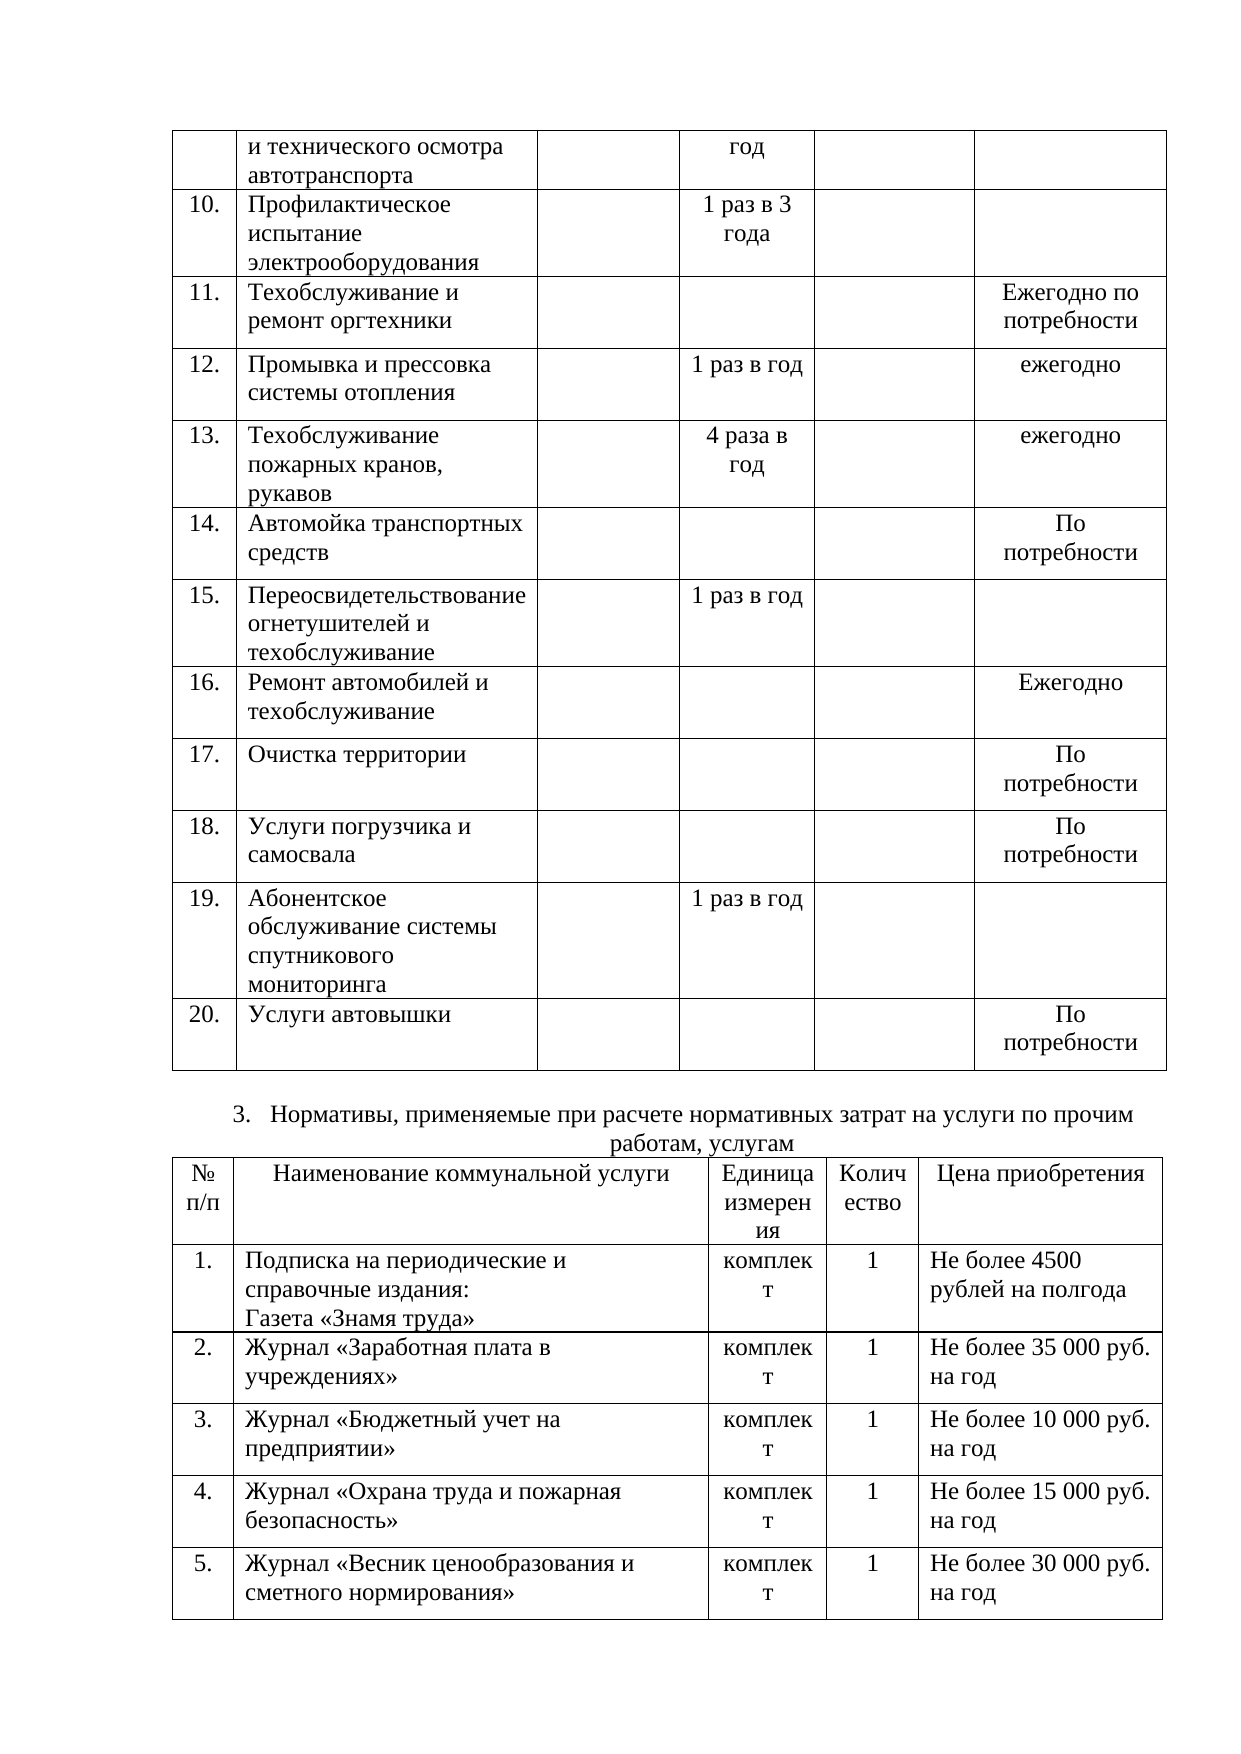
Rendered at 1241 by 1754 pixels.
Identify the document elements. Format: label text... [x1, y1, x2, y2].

table_cell 3. [173, 1404, 233, 1475]
table_cell Журнал «Бюджетный учет на предприятии» [234, 1404, 708, 1475]
table_cell Техобслуживание пожарных кранов, рукавов [237, 421, 537, 507]
table_cell 14. [173, 508, 236, 579]
table_cell 1 раз в год [680, 349, 814, 419]
table_cell комплект [709, 1245, 826, 1331]
table_cell [815, 999, 974, 1069]
table_cell [538, 508, 679, 579]
table_cell По потребности [975, 739, 1166, 810]
table_cell комплект [709, 1333, 826, 1403]
table_cell 1 [827, 1476, 918, 1547]
table_cell Услуги автовышки [237, 999, 537, 1069]
table_cell 12. [173, 349, 236, 419]
table_cell [975, 883, 1166, 998]
table_cell Ремонт автомобилей и техобслуживание [237, 667, 537, 738]
table_cell [538, 667, 679, 738]
table_cell [975, 190, 1166, 276]
table_cell [815, 580, 974, 666]
list Нормативы, применяемые при расчете нормативных затрат на услуги по прочим работам, услугам [215, 1099, 1152, 1157]
table_cell [815, 131, 974, 188]
table_cell 2. [173, 1333, 233, 1403]
table_cell [680, 667, 814, 738]
table_cell 1 [827, 1548, 918, 1619]
table_cell Профилактическое испытание электрооборудования [237, 190, 537, 276]
table_cell По потребности [975, 811, 1166, 882]
table_cell 2 раза в год [680, 131, 814, 188]
table_cell [815, 277, 974, 348]
table_cell [680, 508, 814, 579]
table_cell 10. [173, 190, 236, 276]
table_header Наименование коммунальной услуги [234, 1158, 708, 1244]
table_cell Не более 35 000 руб. на год [919, 1333, 1162, 1403]
table_cell Автомойка транспортных средств [237, 508, 537, 579]
table_cell 19. [173, 883, 236, 998]
table_cell ежегодно [975, 349, 1166, 419]
table_header Цена приобретения [919, 1158, 1162, 1244]
table_cell 15. [173, 580, 236, 666]
table_cell [538, 739, 679, 810]
table_header Количество [827, 1158, 918, 1244]
table_cell [680, 811, 814, 882]
table_cell Очистка территории [237, 739, 537, 810]
table_cell 18. [173, 811, 236, 882]
table_cell Не более 30 000 руб. на год [919, 1548, 1162, 1619]
table_cell 20. [173, 999, 236, 1069]
table_cell Ежегодно [975, 667, 1166, 738]
table_cell 5. [173, 1548, 233, 1619]
table_cell Промывка и прессовка системы отопления [237, 349, 537, 419]
table_cell [815, 508, 974, 579]
table_header Единица измерения [709, 1158, 826, 1244]
table_cell [680, 999, 814, 1069]
table_cell [538, 131, 679, 188]
table_cell [538, 277, 679, 348]
table_cell 13. [173, 421, 236, 507]
table_cell Услуги погрузчика и самосвала [237, 811, 537, 882]
table_cell 9. [173, 131, 236, 188]
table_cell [237, 131, 537, 188]
table_cell [538, 190, 679, 276]
table_cell [538, 421, 679, 507]
table_cell По потребности [975, 999, 1166, 1069]
table_cell комплект [709, 1404, 826, 1475]
table_cell Не более 4500 рублей на полгода [919, 1245, 1162, 1331]
table_cell 1 [827, 1404, 918, 1475]
table_cell 4 раза в год [680, 421, 814, 507]
table_cell [815, 667, 974, 738]
table_cell [538, 883, 679, 998]
table_cell 1 раз в год [680, 883, 814, 998]
table_cell Ежегодно по потребности [975, 277, 1166, 348]
table_cell Журнал «Заработная плата в учреждениях» [234, 1333, 708, 1403]
table_cell [815, 190, 974, 276]
table_cell Журнал «Охрана труда и пожарная безопасность» [234, 1476, 708, 1547]
table_cell 1 раз в год [680, 580, 814, 666]
table_cell [680, 277, 814, 348]
table_cell Абонентское обслуживание системы спутникового мониторинга [237, 883, 537, 998]
table_cell Не более 10 000 руб. на год [919, 1404, 1162, 1475]
table_cell комплект [709, 1476, 826, 1547]
table_cell 1. [173, 1245, 233, 1331]
table_cell [975, 131, 1166, 188]
table_cell 11. [173, 277, 236, 348]
table_cell 1 раз в 3 года [680, 190, 814, 276]
table_cell Переосвидетельствование огнетушителей и техобслуживание [237, 580, 537, 666]
table_cell 1 [827, 1245, 918, 1331]
table_cell Техобслуживание и ремонт оргтехники [237, 277, 537, 348]
table_header № п/п [173, 1158, 233, 1244]
table_cell Журнал «Весник ценообразования и сметного нормирования» [234, 1548, 708, 1619]
table_cell Не более 15 000 руб. на год [919, 1476, 1162, 1547]
table_cell 17. [173, 739, 236, 810]
table_cell Подписка на периодические и справочные издания: Газета «Знамя труда» [234, 1245, 708, 1331]
table_cell комплект [709, 1548, 826, 1619]
table_cell [815, 421, 974, 507]
table_cell [538, 349, 679, 419]
table_cell По потребности [975, 508, 1166, 579]
table_cell 1 [827, 1333, 918, 1403]
table_cell [815, 349, 974, 419]
table_cell [538, 811, 679, 882]
table_cell [815, 811, 974, 882]
table_cell ежегодно [975, 421, 1166, 507]
table_cell 16. [173, 667, 236, 738]
table_cell [680, 739, 814, 810]
table_cell [538, 999, 679, 1069]
table_cell [815, 883, 974, 998]
table_cell [538, 580, 679, 666]
table_cell 4. [173, 1476, 233, 1547]
table_cell [815, 739, 974, 810]
table_cell [975, 580, 1166, 666]
